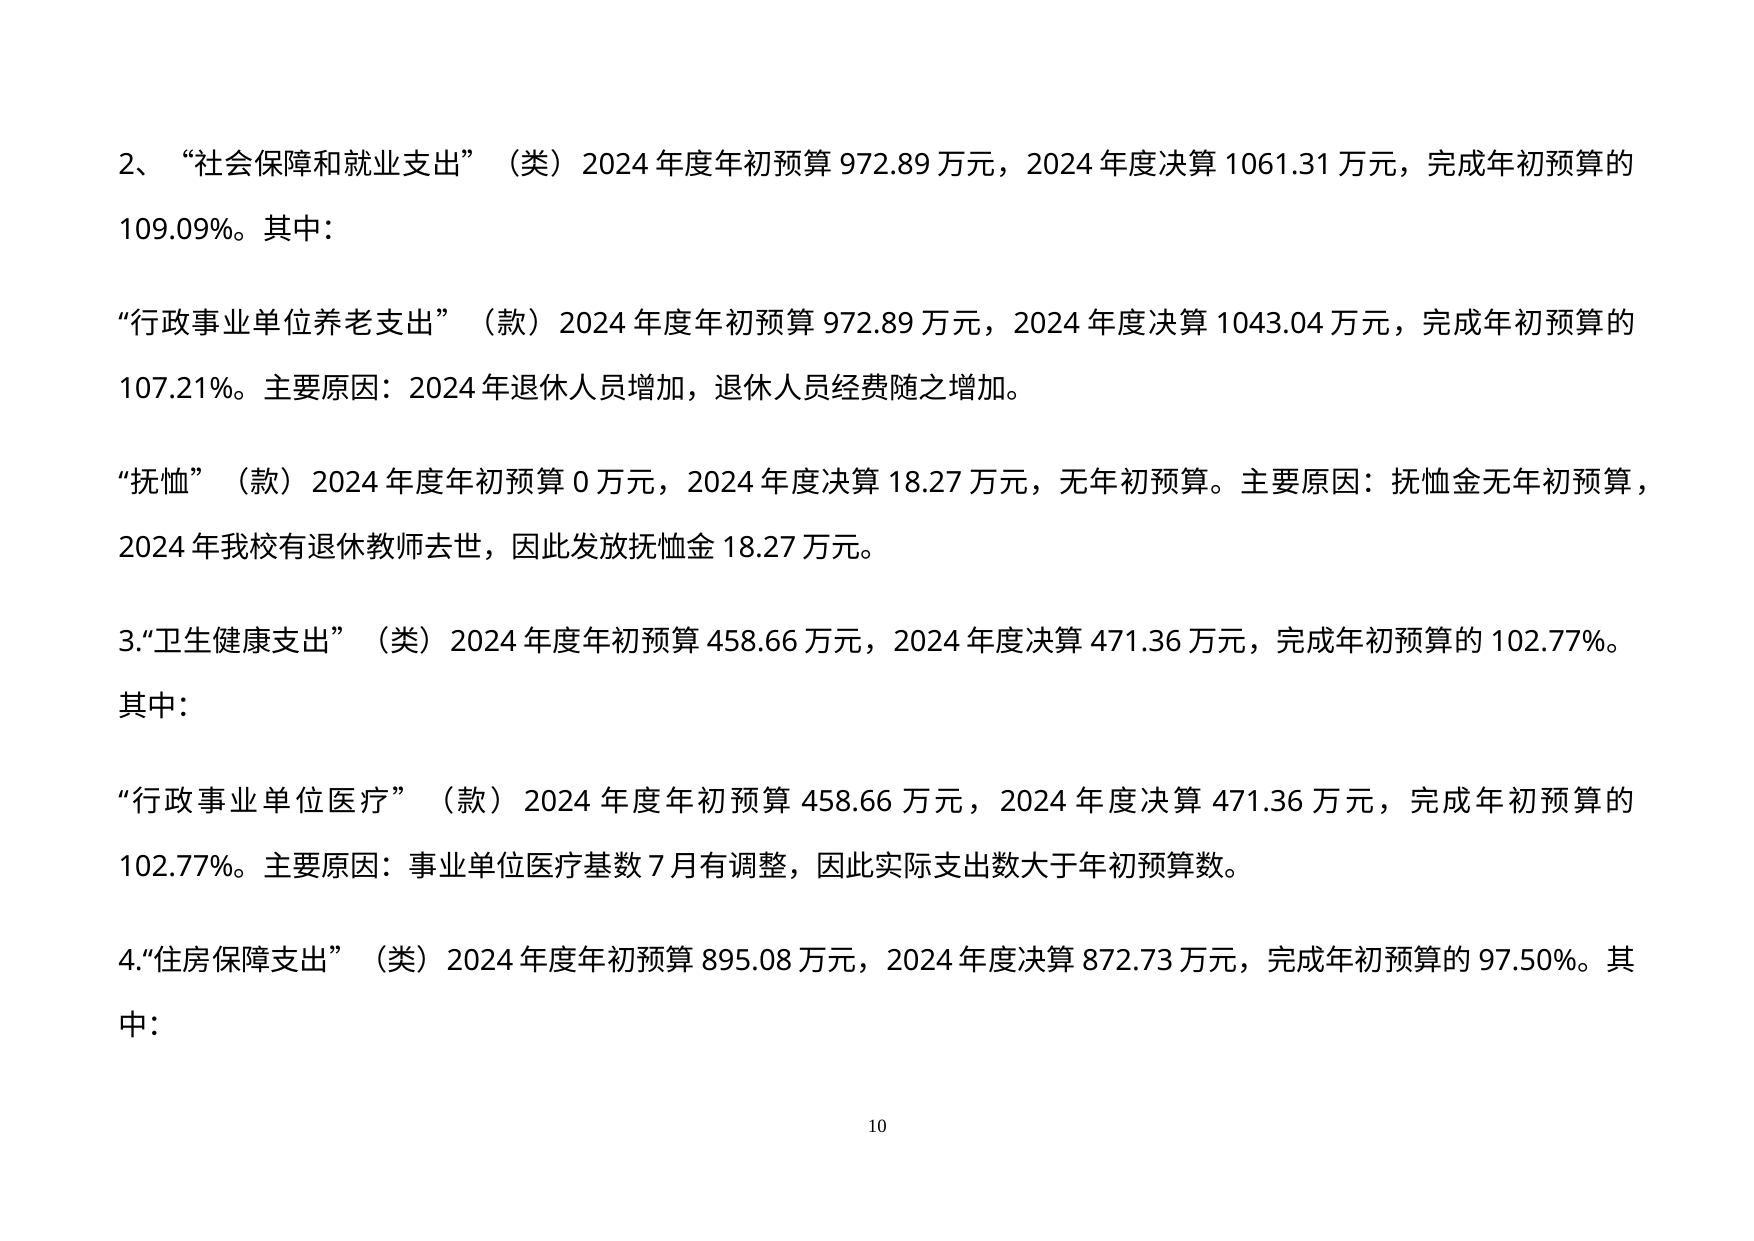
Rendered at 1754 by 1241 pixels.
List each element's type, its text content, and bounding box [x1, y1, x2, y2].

subtitle “抚恤”（款）2024年度年初预算0万元，2024年度决算18.27万元，无年初预算。主要原因：抚恤金无年初预算，2024年我校有退休教师去世，因此发放抚恤金18.27万元。 [118, 447, 1636, 577]
subtitle “行政事业单位养老支出”（款）2024年度年初预算972.89万元，2024年度决算1043.04万元，完成年初预算的107.21%。主要原因：2024年退休人员增加，退休人员经费随之增加。 [118, 288, 1636, 418]
subtitle 2、“社会保障和就业支出”（类）2024年度年初预算972.89万元，2024年度决算1061.31万元，完成年初预算的109.09%。其中： [118, 129, 1636, 259]
subtitle 4.“住房保障支出”（类）2024年度年初预算895.08万元，2024年度决算872.73万元，完成年初预算的97.50%。其中： [118, 925, 1636, 1055]
subtitle 3.“卫生健康支出”（类）2024年度年初预算458.66万元，2024年度决算471.36万元，完成年初预算的102.77%。其中： [118, 607, 1636, 737]
subtitle “行政事业单位医疗”（款）2024年度年初预算458.66万元，2024年度决算471.36万元，完成年初预算的102.77%。主要原因：事业单位医疗基数7月有调整，因此实际支出数大于年初预算数。 [118, 766, 1636, 896]
